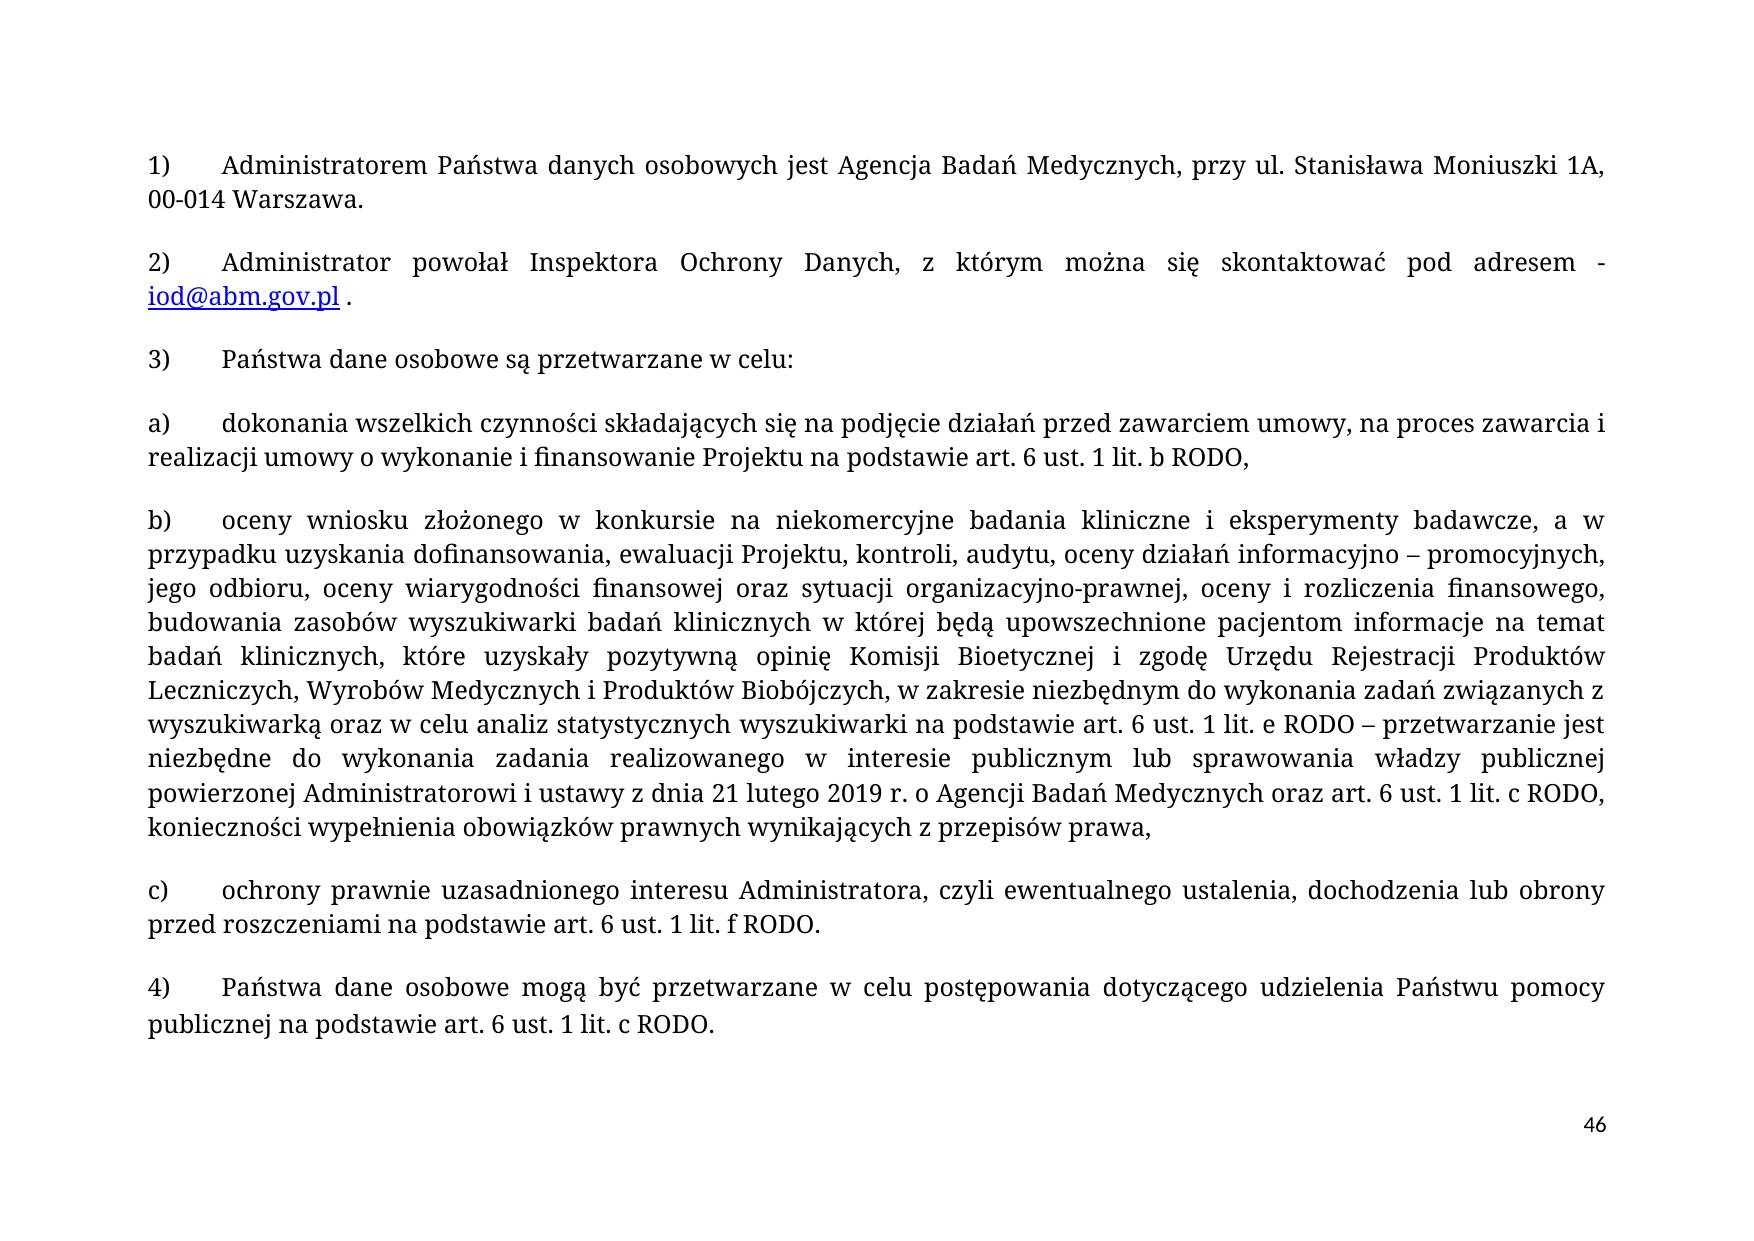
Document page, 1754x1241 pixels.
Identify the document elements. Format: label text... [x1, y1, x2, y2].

text b) oceny wniosku złożonego w konkursie na niekomercyjne badania kliniczne i eksperymenty badawcze, a w przypadku uzyskania dofinansowania, ewaluacji Projektu, kontroli, audytu, oceny działań informacyjno – promocyjnych, jego odbioru, oceny wiarygodności finansowej oraz sytuacji organizacyjno-prawnej, oceny i rozliczenia finansowego, budowania zasobów wyszukiwarki badań klinicznych w której będą upowszechnione pacjentom informacje na temat badań klinicznych, które uzyskały pozytywną opinię Komisji Bioetycznej i zgodę Urzędu Rejestracji Produktów Leczniczych, Wyrobów Medycznych i Produktów Biobójczych, w zakresie niezbędnym do wykonania zadań związanych z wyszukiwarką oraz w celu analiz statystycznych wyszukiwarki na podstawie art. 6 ust. 1 lit. e RODO – przetwarzanie jest niezbędne do wykonania zadania realizowanego w interesie publicznym lub sprawowania władzy publicznej powierzonej Administratorowi i ustawy z dnia 21 lutego 2019 r. o Agencji Badań Medycznych oraz art. 6 ust. 1 lit. c RODO, konieczności wypełnienia obowiązków prawnych wynikających z przepisów prawa, [148, 503, 1606, 843]
text c) ochrony prawnie uzasadnionego interesu Administratora, czyli ewentualnego ustalenia, dochodzenia lub obrony przed roszczeniami na podstawie art. 6 ust. 1 lit. f RODO. [148, 872, 1606, 941]
text 4) Państwa dane osobowe mogą być przetwarzane w celu postępowania dotyczącego udzielenia Państwu pomocy publicznej na podstawie art. 6 ust. 1 lit. c RODO. [148, 970, 1606, 1041]
text 1) Administratorem Państwa danych osobowych jest Agencja Badań Medycznych, przy ul. Stanisława Moniuszki 1A, 00-014 Warszawa. [148, 148, 1606, 216]
text 2) Administrator powołał Inspektora Ochrony Danych, z którym można się skontaktować pod adresem - iod@abm.gov.pl . [148, 245, 1606, 313]
text 3) Państwa dane osobowe są przetwarzane w celu: [148, 342, 1606, 376]
text a) dokonania wszelkich czynności składających się na podjęcie działań przed zawarciem umowy, na proces zawarcia i realizacji umowy o wykonanie i finansowanie Projektu na podstawie art. 6 ust. 1 lit. b RODO, [148, 405, 1606, 473]
